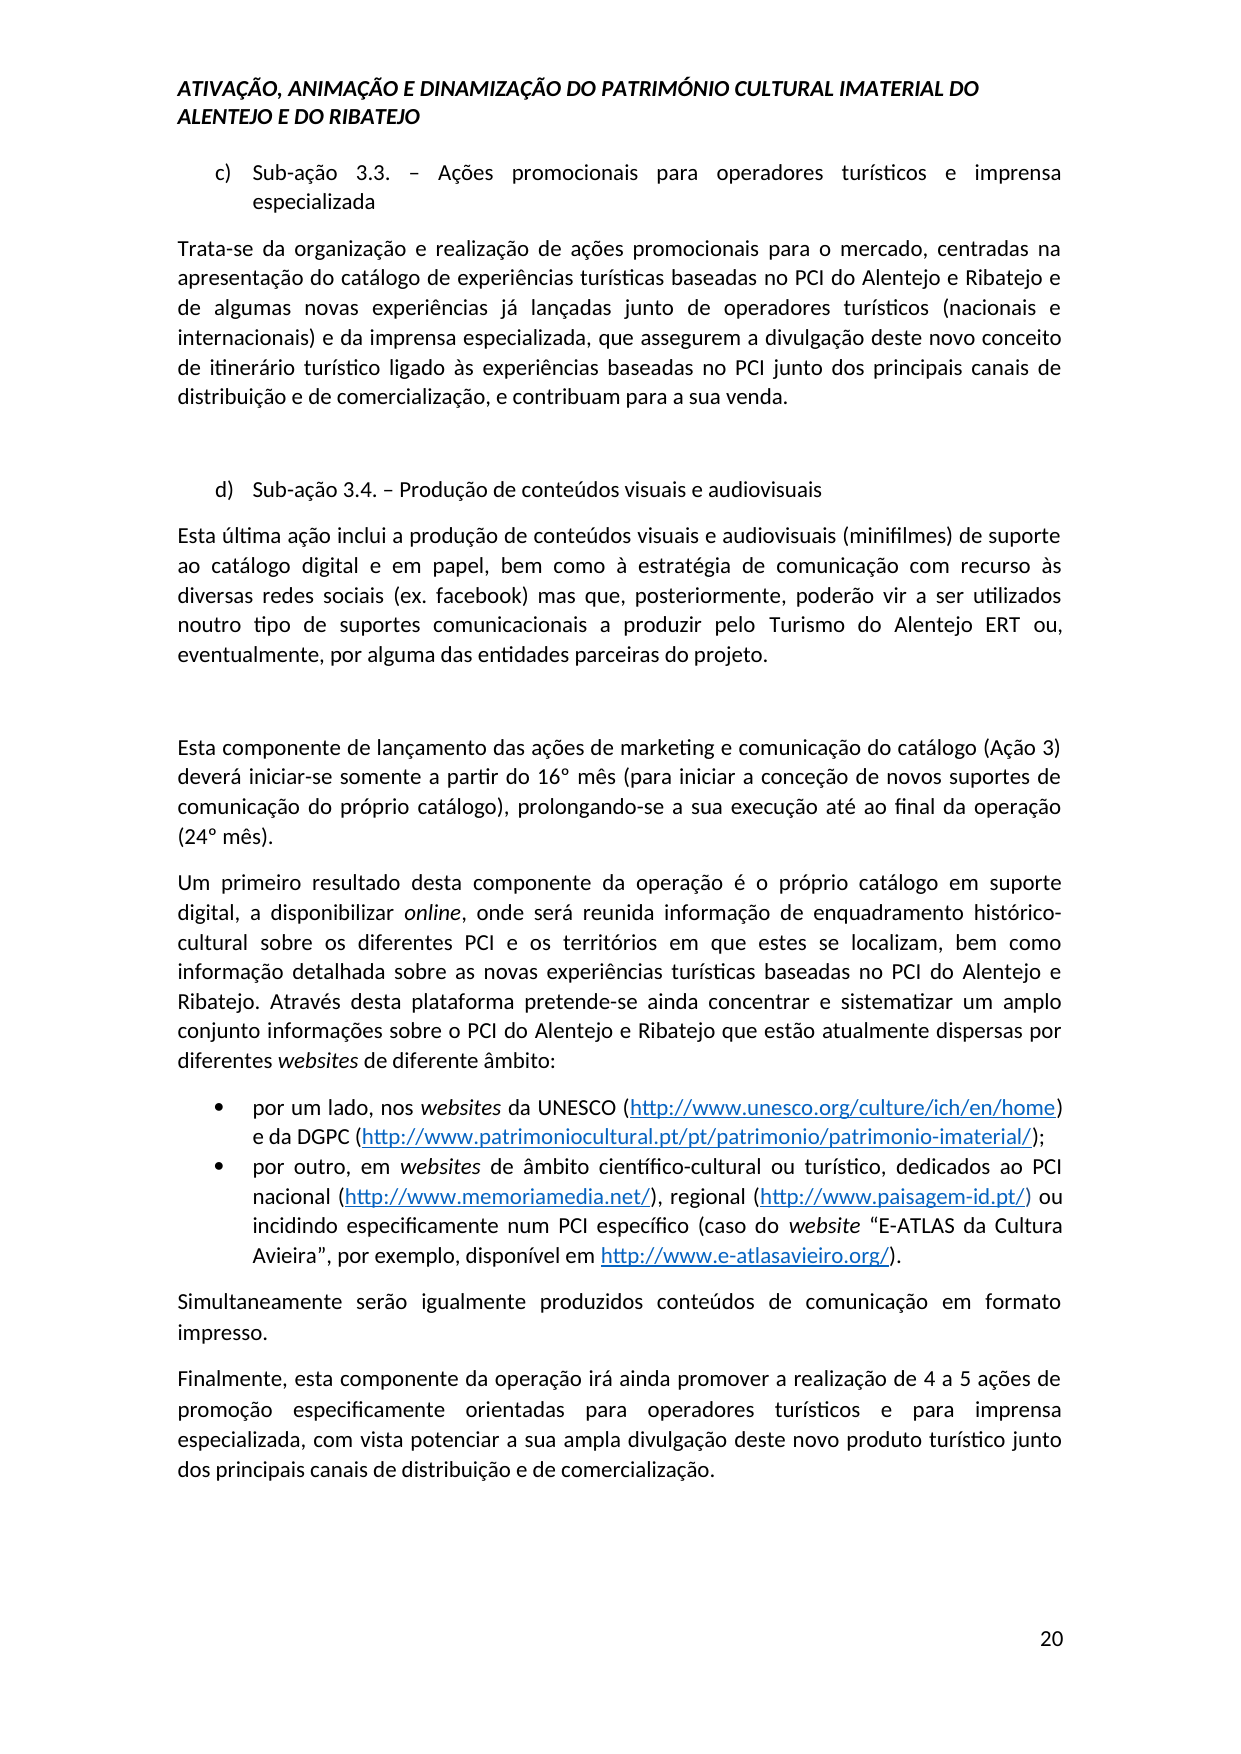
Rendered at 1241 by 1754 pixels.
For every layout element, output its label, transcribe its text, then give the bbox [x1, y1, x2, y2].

list Sub-ação 3.3. – Ações promocionais para operadores turísticos e imprensa especializada [215, 158, 1063, 216]
list por outro, em websites de âmbito científico-cultural ou turístico, dedicados ao PCI nacional (http://www.memoriamedia.net/), regional (http://www.paisagem-id.pt/) ou incidindo especificamente num PCI específico (caso do website “E-ATLAS da Cultura Avieira”, por exemplo, disponível em http://www.e-atlasavieiro.org/). [215, 1152, 1063, 1269]
text Simultaneamente serão igualmente produzidos conteúdos de comunicação em formato impresso. [177, 1287, 1063, 1346]
list por um lado, nos websites da UNESCO (http://www.unesco.org/culture/ich/en/home) e da DGPC (http://www.patrimoniocultural.pt/pt/patrimonio/patrimonio-imaterial/); [215, 1093, 1063, 1150]
text Trata-se da organização e realização de ações promocionais para o mercado, centradas na apresentação do catálogo de experiências turísticas baseadas no PCI do Alentejo e Ribatejo e de algumas novas experiências já lançadas junto de operadores turísticos (nacionais e internacionais) e da imprensa especializada, que assegurem a divulgação deste novo conceito de itinerário turístico ligado às experiências baseadas no PCI junto dos principais canais de distribuição e de comercialização, e contribuam para a sua venda. [177, 234, 1063, 410]
text Esta componente de lançamento das ações de marketing e comunicação do catálogo (Ação 3) deverá iniciar-se somente a partir do 16º mês (para iniciar a conceção de novos suportes de comunicação do próprio catálogo), prolongando-se a sua execução até ao final da operação (24º mês). [177, 733, 1063, 850]
text Esta última ação inclui a produção de conteúdos visuais e audiovisuais (minifilmes) de suporte ao catálogo digital e em papel, bem como à estratégia de comunicação com recurso às diversas redes sociais (ex. facebook) mas que, posteriormente, poderão vir a ser utilizados noutro tipo de suportes comunicacionais a produzir pelo Turismo do Alentejo ERT ou, eventualmente, por alguma das entidades parceiras do projeto. [177, 521, 1063, 668]
text Um primeiro resultado desta componente da operação é o próprio catálogo em suporte digital, a disponibilizar online, onde será reunida informação de enquadramento histórico-cultural sobre os diferentes PCI e os territórios em que estes se localizam, bem como informação detalhada sobre as novas experiências turísticas baseadas no PCI do Alentejo e Ribatejo. Através desta plataforma pretende-se ainda concentrar e sistematizar um amplo conjunto informações sobre o PCI do Alentejo e Ribatejo que estão atualmente dispersas por diferentes websites de diferente âmbito: [177, 868, 1063, 1074]
text Finalmente, esta componente da operação irá ainda promover a realização de 4 a 5 ações de promoção especificamente orientadas para operadores turísticos e para imprensa especializada, com vista potenciar a sua ampla divulgação deste novo produto turístico junto dos principais canais de distribuição e de comercialização. [177, 1364, 1063, 1483]
list Sub-ação 3.4. – Produção de conteúdos visuais e audiovisuais [215, 475, 1063, 503]
